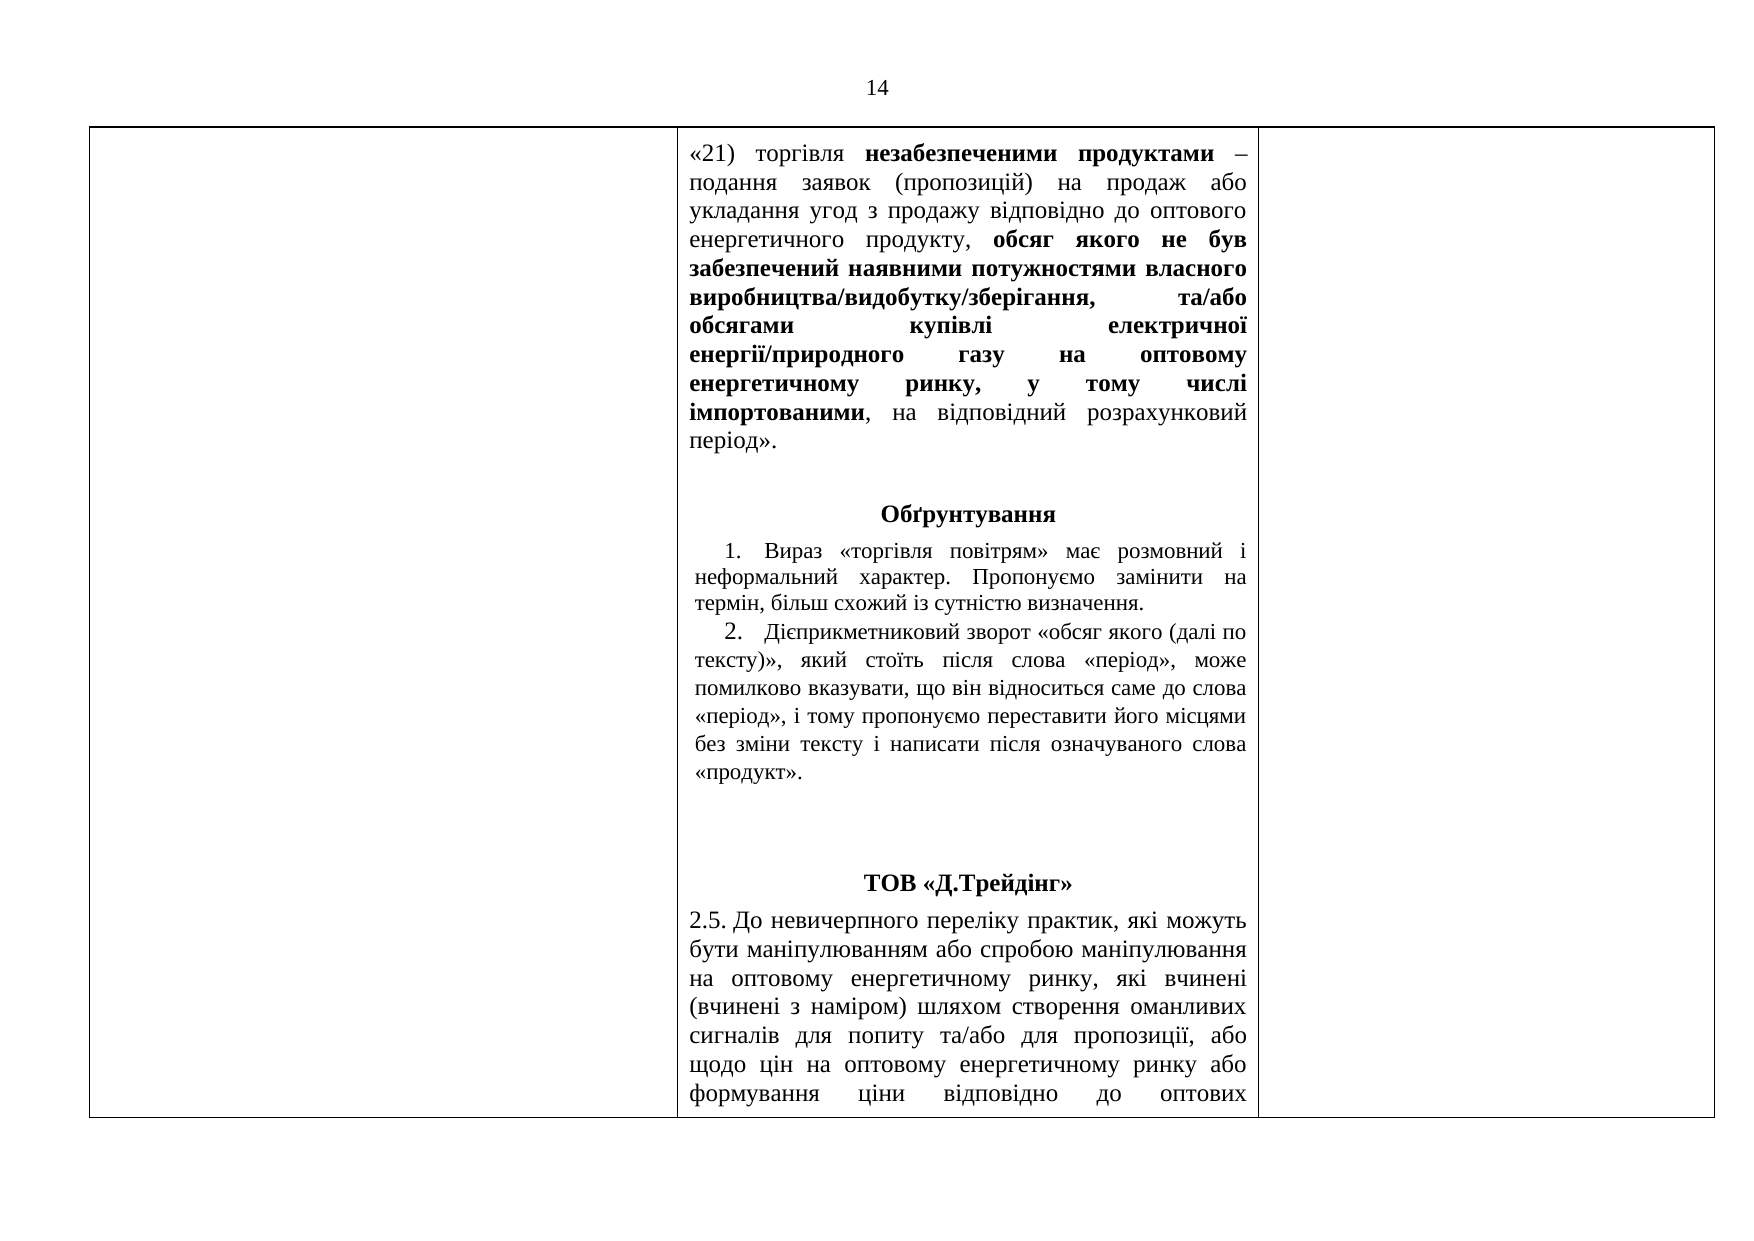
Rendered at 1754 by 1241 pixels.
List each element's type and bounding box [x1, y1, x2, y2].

table_cell [90, 128, 677, 1117]
table_cell [1259, 128, 1714, 1117]
table_cell [678, 128, 1258, 1117]
